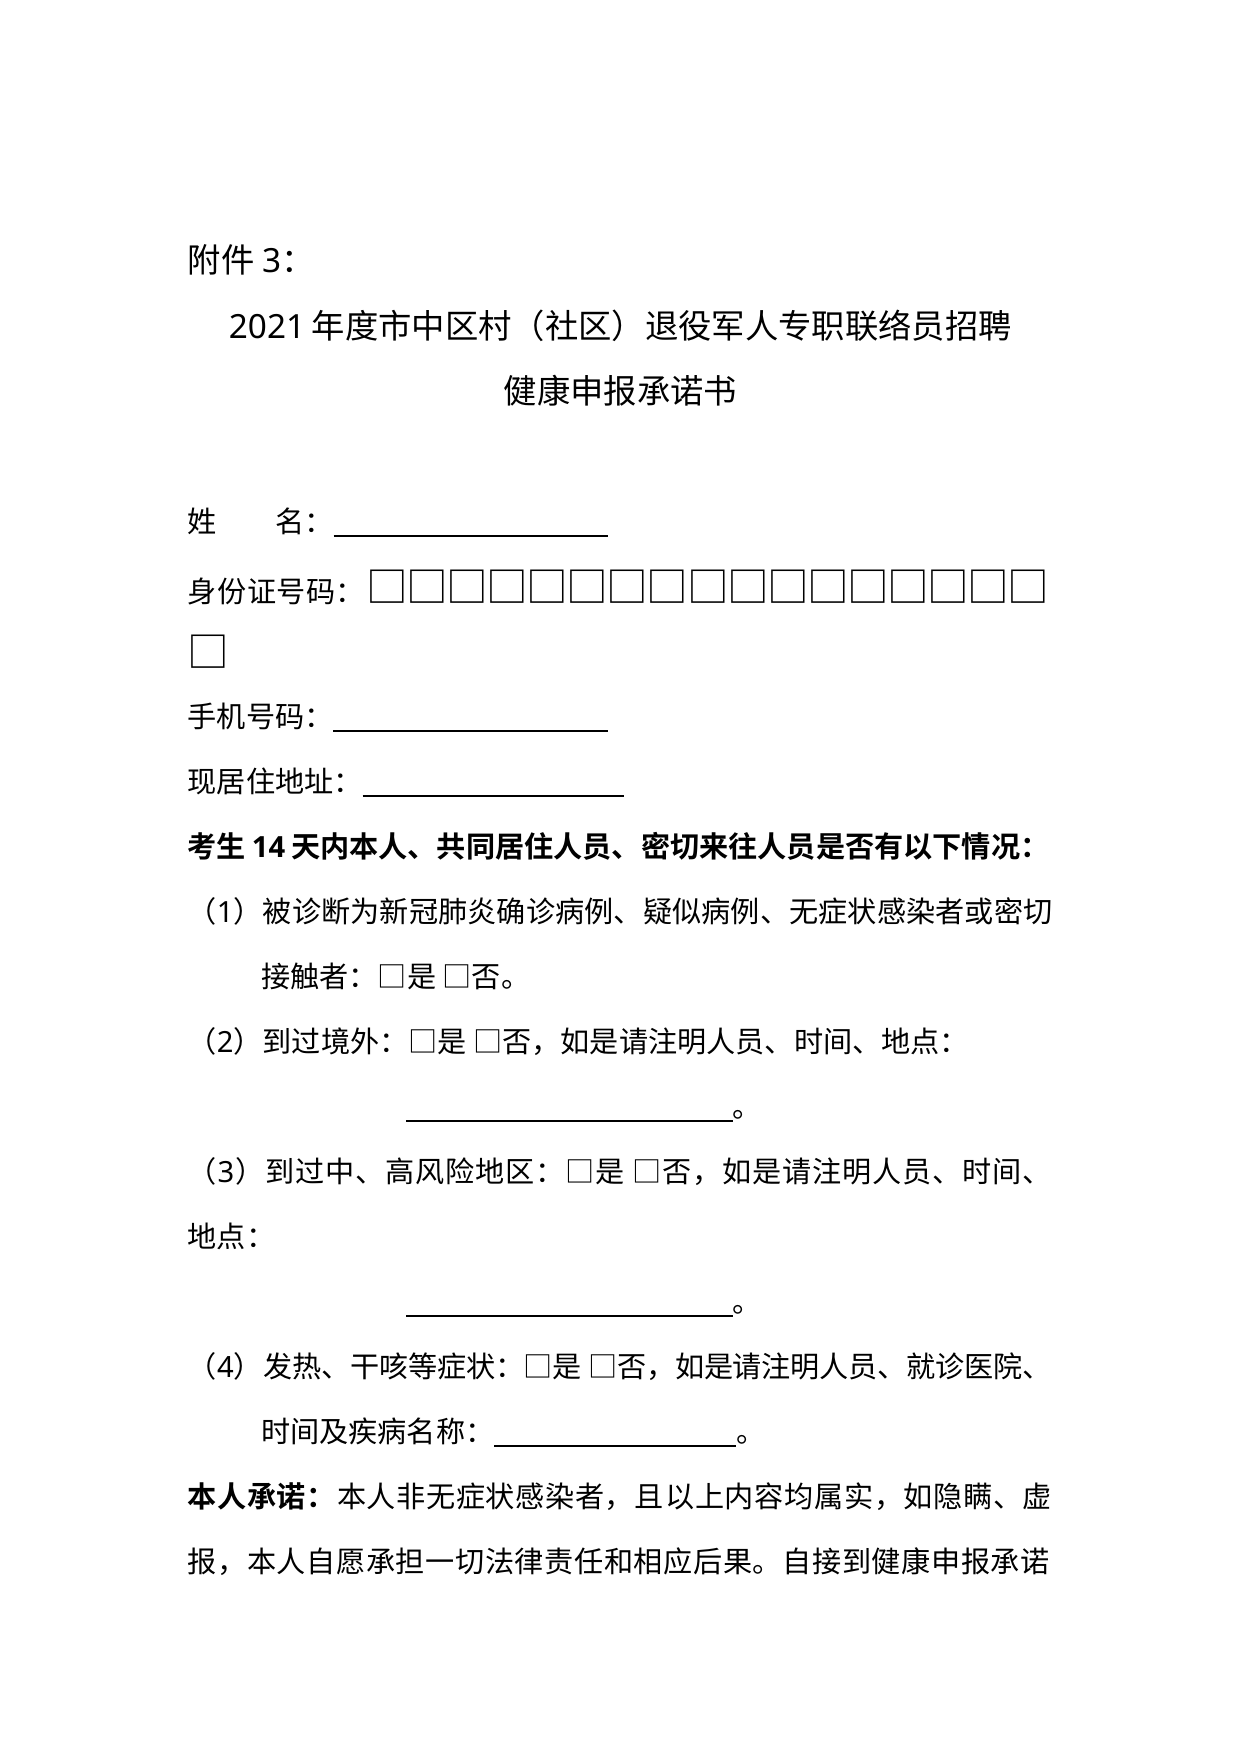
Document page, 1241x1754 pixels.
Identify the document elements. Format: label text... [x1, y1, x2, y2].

text （3）到过中、高风险地区：□是 □否，如是请注明人员、时间、地点： [187, 1137, 1053, 1267]
text （4）发热、干咳等症状：□是 □否，如是请注明人员、就诊医院、时间及疾病名称： 。 [187, 1332, 1053, 1462]
text 身份证号码：□□□□□□□□□□□□□□□□□□ [187, 552, 1053, 682]
text 现居住地址： [187, 747, 1053, 812]
text （1）被诊断为新冠肺炎确诊病例、疑似病例、无症状感染者或密切接触者：□是 □否。 [187, 877, 1053, 1007]
text 考生14天内本人、共同居住人员、密切来往人员是否有以下情况： [187, 812, 1053, 877]
text 手机号码： [187, 682, 1053, 747]
text 姓 名： [187, 487, 1053, 552]
text 健康申报承诺书 [187, 357, 1053, 422]
text 2021年度市中区村（社区）退役军人专职联络员招聘 [187, 292, 1053, 357]
text 。 [187, 1072, 1053, 1137]
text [187, 1462, 1053, 1592]
text 。 [187, 1267, 1053, 1332]
text 附件3： [187, 227, 1053, 292]
text （2）到过境外：□是 □否，如是请注明人员、时间、地点： [187, 1007, 1053, 1072]
